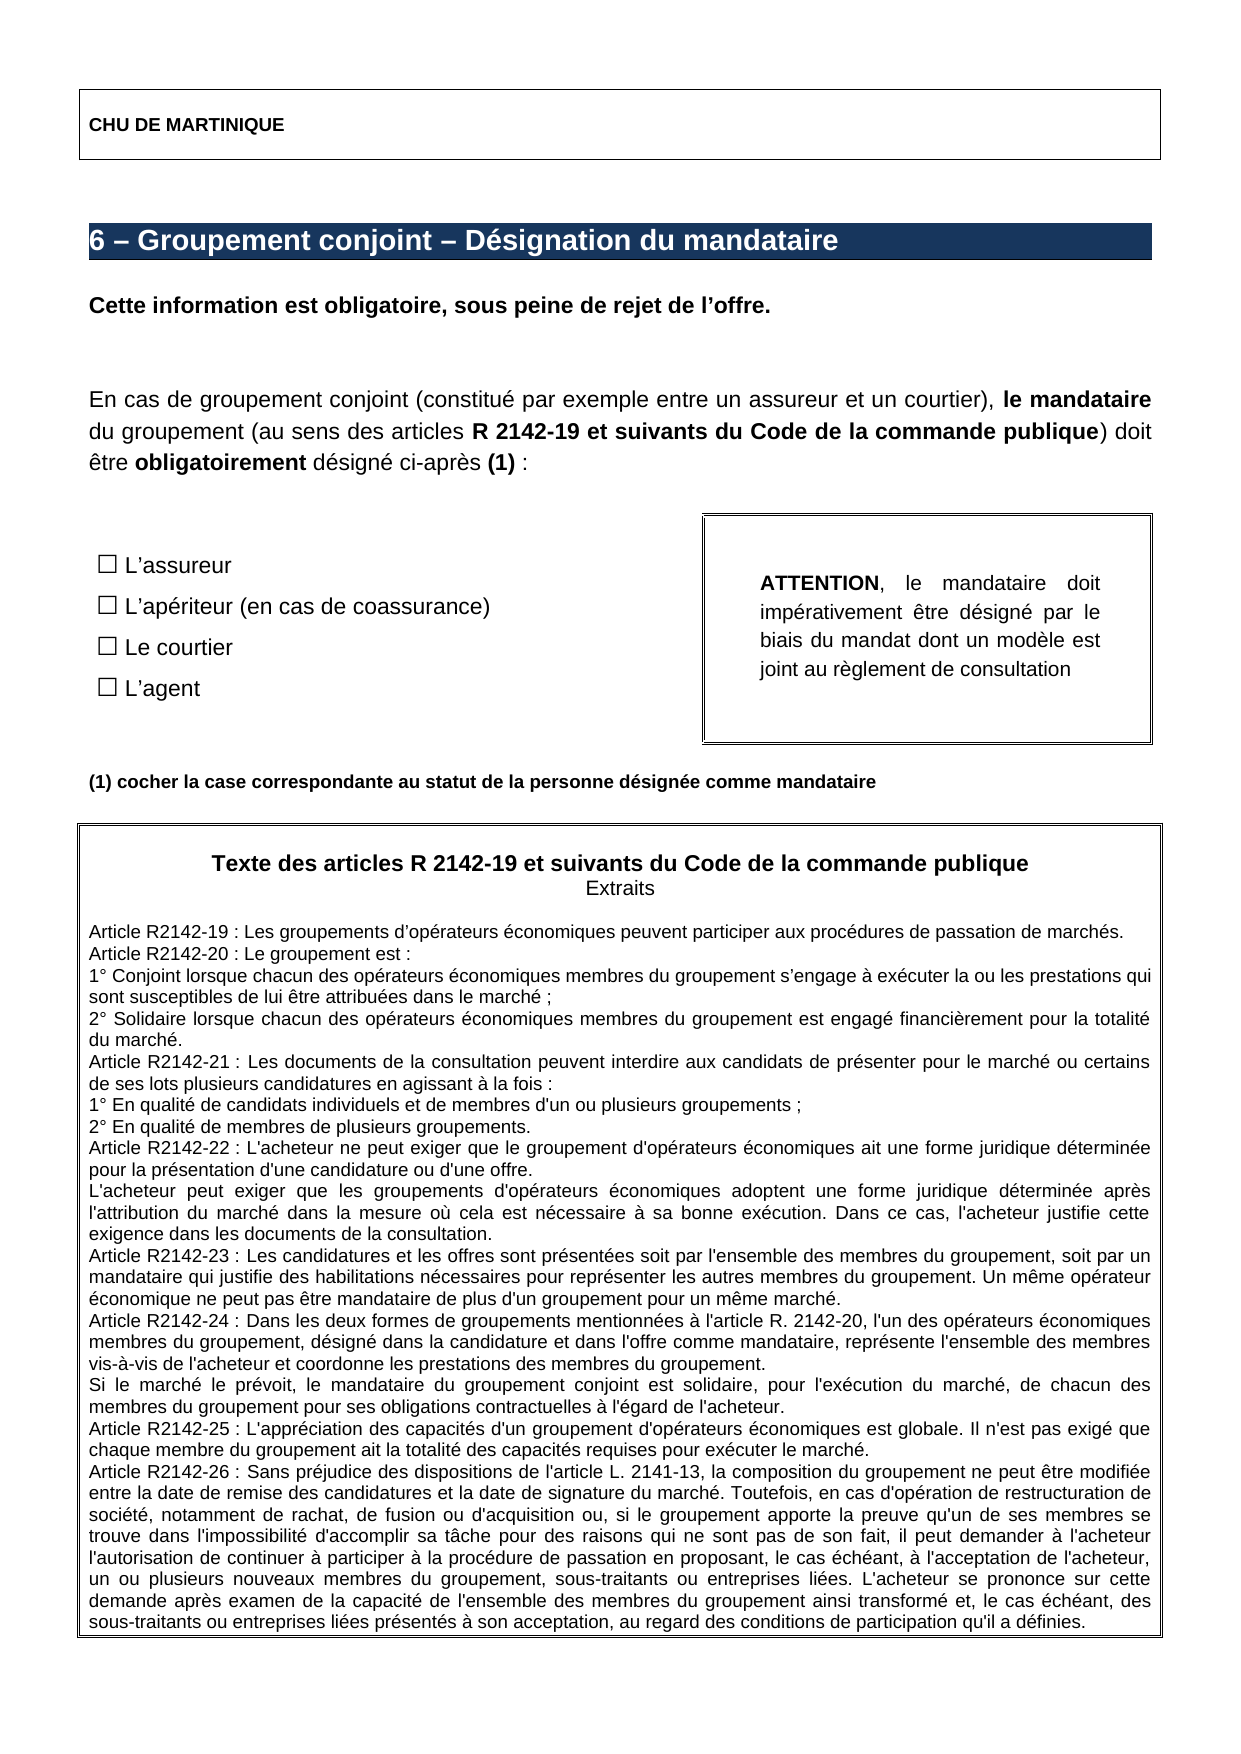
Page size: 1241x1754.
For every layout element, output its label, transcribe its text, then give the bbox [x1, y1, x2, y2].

text Texte des articles R 2142-19 et suivants du Code de la commande publique [89, 849, 1152, 876]
text Article R2142-23 : Les candidatures et les offres sont présentées soit par l'ensemble des membres du groupement, soit par un mandataire qui justifie des habilitations nécessaires pour représenter les autres membres du groupement. Un même opérateur économique ne peut pas être mandataire de plus d'un groupement pour un même marché. [89, 1245, 1152, 1309]
text Article R2142-22 : L'acheteur ne peut exiger que le groupement d'opérateurs économiques ait une forme juridique déterminée pour la présentation d'une candidature ou d'une offre. [89, 1137, 1152, 1180]
text Article R2142-25 : L'appréciation des capacités d'un groupement d'opérateurs économiques est globale. Il n'est pas exigé que chaque membre du groupement ait la totalité des capacités requises pour exécuter le marché. [89, 1417, 1152, 1455]
text Article R2142-20 : Le groupement est : [89, 943, 1152, 964]
text Article R2142-24 : Dans les deux formes de groupements mentionnées à l'article R. 2142-20, l'un des opérateurs économiques membres du groupement, désigné dans la candidature et dans l'offre comme mandataire, représente l'ensemble des membres vis-à-vis de l'acheteur et coordonne les prestations des membres du groupement. [89, 1309, 1152, 1374]
text Article R2142-19 : Les groupements d’opérateurs économiques peuvent participer aux procédures de passation de marchés. [89, 921, 1152, 943]
text 1° En qualité de candidats individuels et de membres d'un ou plusieurs groupements ; [89, 1094, 1152, 1115]
table_header ATTENTION, le mandataire doit impérativement être désigné par le biais du mandat dont un modèle est joint au règlement de consultation [704, 516, 1150, 742]
text Extraits [89, 876, 1152, 900]
text Si le marché le prévoit, le mandataire du groupement conjoint est solidaire, pour l'exécution du marché, de chacun des membres du groupement pour ses obligations contractuelles à l'égard de l'acheteur. [89, 1374, 1152, 1417]
text Article R2142-21 : Les documents de la consultation peuvent interdire aux candidats de présenter pour le marché ou certains de ses lots plusieurs candidatures en agissant à la fois : [89, 1051, 1152, 1094]
text Cette information est obligatoire, sous peine de rejet de l’offre. [89, 292, 1152, 318]
text 6 – Groupement conjoint – Désignation du mandataire [89, 223, 1152, 259]
text (1) cocher la case correspondante au statut de la personne désignée comme mandataire [89, 771, 1152, 793]
text Article R2142-26 : Sans préjudice des dispositions de l'article L. 2141-13, la composition du groupement ne peut être modifiée entre la date de remise des candidatures et la date de signature du marché. Toutefois, en cas d'opération de restructuration de société, notamment de rachat, de fusion ou d'acquisition ou, si le groupement apporte la preuve qu'un de ses membres se trouve dans l'impossibilité d'accomplir sa tâche pour des raisons qui ne sont pas de son fait, il peut demander à l'acheteur l'autorisation de continuer à participer à la procédure de passation en proposant, le cas échéant, à l'acceptation de l'acheteur, un ou plusieurs nouveaux membres du groupement, sous-traitants ou entreprises liées. L'acheteur se prononce sur cette demande après examen de la capacité de l'ensemble des membres du groupement ainsi transformé et, le cas échéant, des sous-traitants ou entreprises liées présentés à son acceptation, au regard des conditions de participation qu'il a définies. [80, 1455, 1160, 1635]
text En cas de groupement conjoint (constitué par exemple entre un assureur et un courtier), le mandataire du groupement (au sens des articles R 2142-19 et suivants du Code de la commande publique) doit être obligatoirement désigné ci-après (1) : [89, 386, 1152, 476]
text 2° En qualité de membres de plusieurs groupements. [89, 1115, 1152, 1137]
text L'acheteur peut exiger que les groupements d'opérateurs économiques adoptent une forme juridique déterminée après l'attribution du marché dans la mesure où cela est nécessaire à sa bonne exécution. Dans ce cas, l'acheteur justifie cette exigence dans les documents de la consultation. [89, 1180, 1152, 1245]
text 2° Solidaire lorsque chacun des opérateurs économiques membres du groupement est engagé financièrement pour la totalité du marché. [89, 1008, 1152, 1051]
table_header L’assureur L’apériteur (en cas de coassurance) Le courtier L’agent [89, 513, 704, 742]
text 1° Conjoint lorsque chacun des opérateurs économiques membres du groupement s’engage à exécuter la ou les prestations qui sont susceptibles de lui être attribuées dans le marché ; [89, 964, 1152, 1008]
